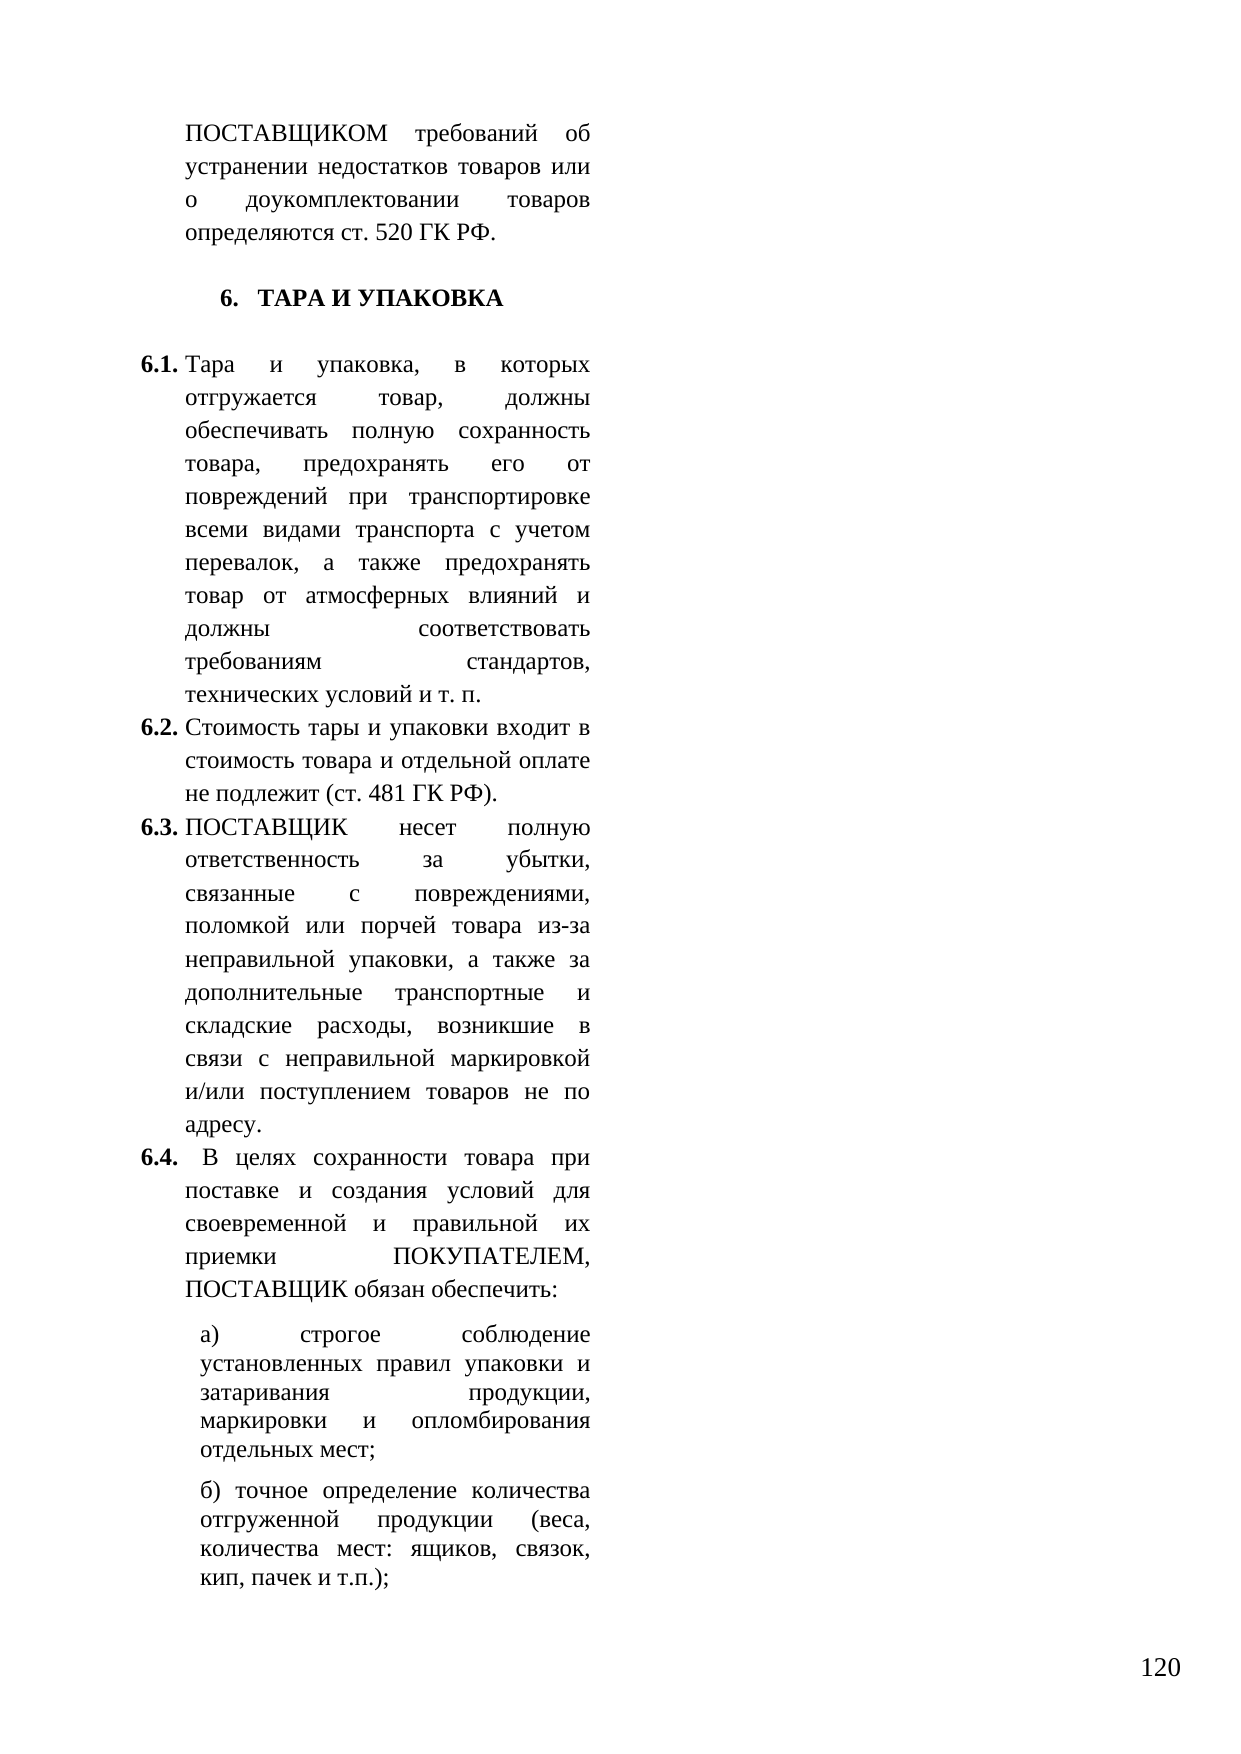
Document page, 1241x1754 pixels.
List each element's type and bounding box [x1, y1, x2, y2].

table_header [129, 118, 602, 1591]
